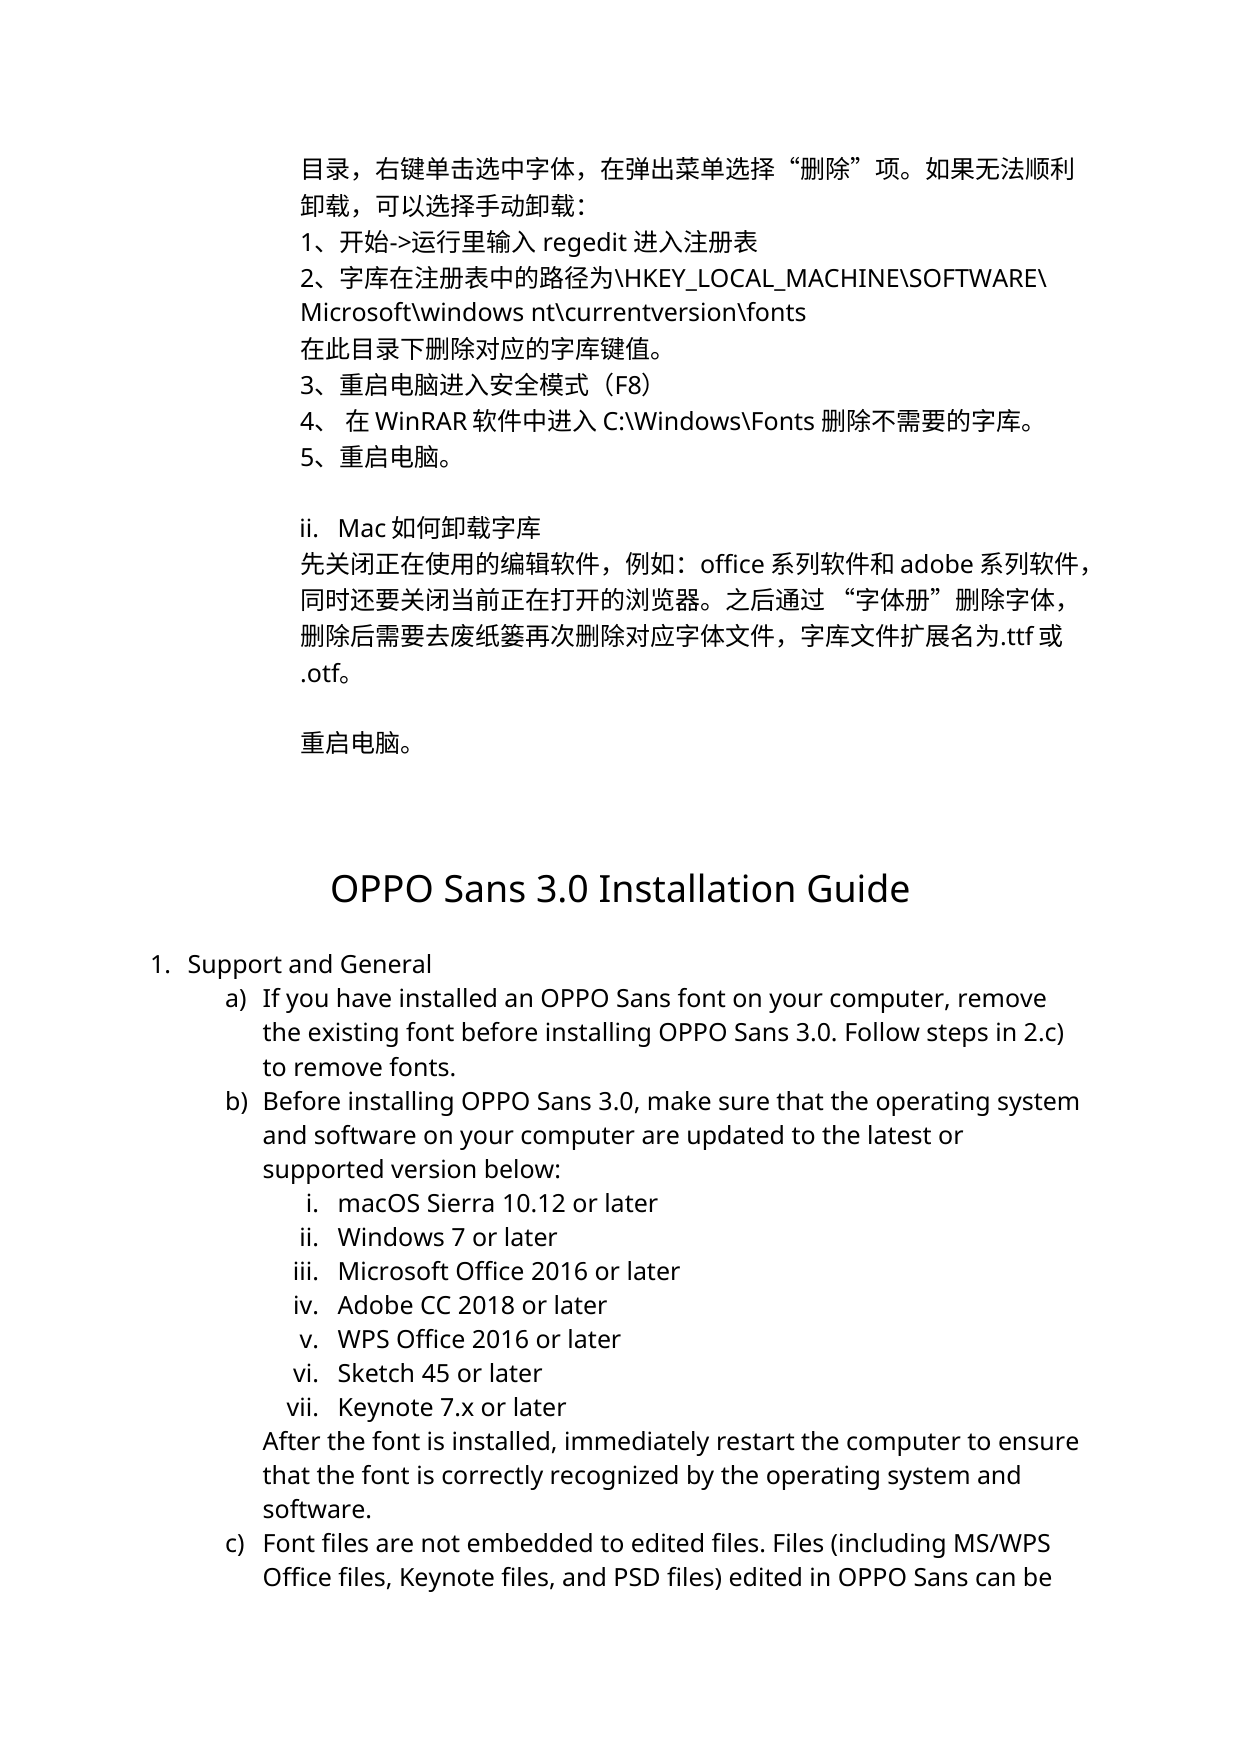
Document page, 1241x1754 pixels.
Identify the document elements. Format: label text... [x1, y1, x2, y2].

list Before installing OPPO Sans 3.0, make sure that the operating system and software on your computer are updated to the latest or supported version below: [225, 1083, 1090, 1185]
text 3、重启电脑进入安全模式（F8） [300, 365, 1090, 402]
list Windows 7 or later [319, 1219, 1090, 1253]
text 1、开始->运行里输入 regedit 进入注册表 [300, 222, 1090, 259]
text 重启电脑。 [300, 723, 1090, 760]
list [225, 1526, 1090, 1594]
list Adobe CC 2018 or later [319, 1288, 1090, 1322]
text 2、字库在注册表中的路径为\HKEY_LOCAL_MACHINE\SOFTWARE\Microsoft\windows nt\currentversion\fonts [300, 259, 1090, 329]
list macOS Sierra 10.12 or later [319, 1185, 1090, 1219]
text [300, 150, 1090, 222]
list After the font is installed, immediately restart the computer to ensure that the font is correctly recognized by the operating system and software. [262, 1424, 1090, 1526]
list Microsoft Office 2016 or later [319, 1253, 1090, 1288]
text 4、 在WinRAR软件中进入C:\Windows\Fonts 删除不需要的字库。 [300, 402, 1090, 438]
list Mac如何卸载字库 [319, 508, 1090, 544]
list Support and General [150, 947, 1090, 981]
list Keynote 7.x or later [319, 1390, 1090, 1424]
text 5、重启电脑。 [300, 438, 1090, 474]
list If you have installed an OPPO Sans font on your computer, remove the existing font before installing OPPO Sans 3.0. Follow steps in 2.c) to remove fonts. [225, 981, 1090, 1083]
list WPS Office 2016 or later [319, 1322, 1090, 1356]
text OPPO Sans 3.0 Installation Guide [150, 862, 1090, 913]
text 先关闭正在使用的编辑软件，例如：office系列软件和adobe系列软件，同时还要关闭当前正在打开的浏览器。之后通过 “字体册”删除字体，删除后需要去废纸篓再次删除对应字体文件，字库文件扩展名为.ttf或 .otf。 [300, 544, 1090, 689]
text 在此目录下删除对应的字库键值。 [300, 329, 1090, 365]
list Sketch 45 or later [319, 1356, 1090, 1390]
